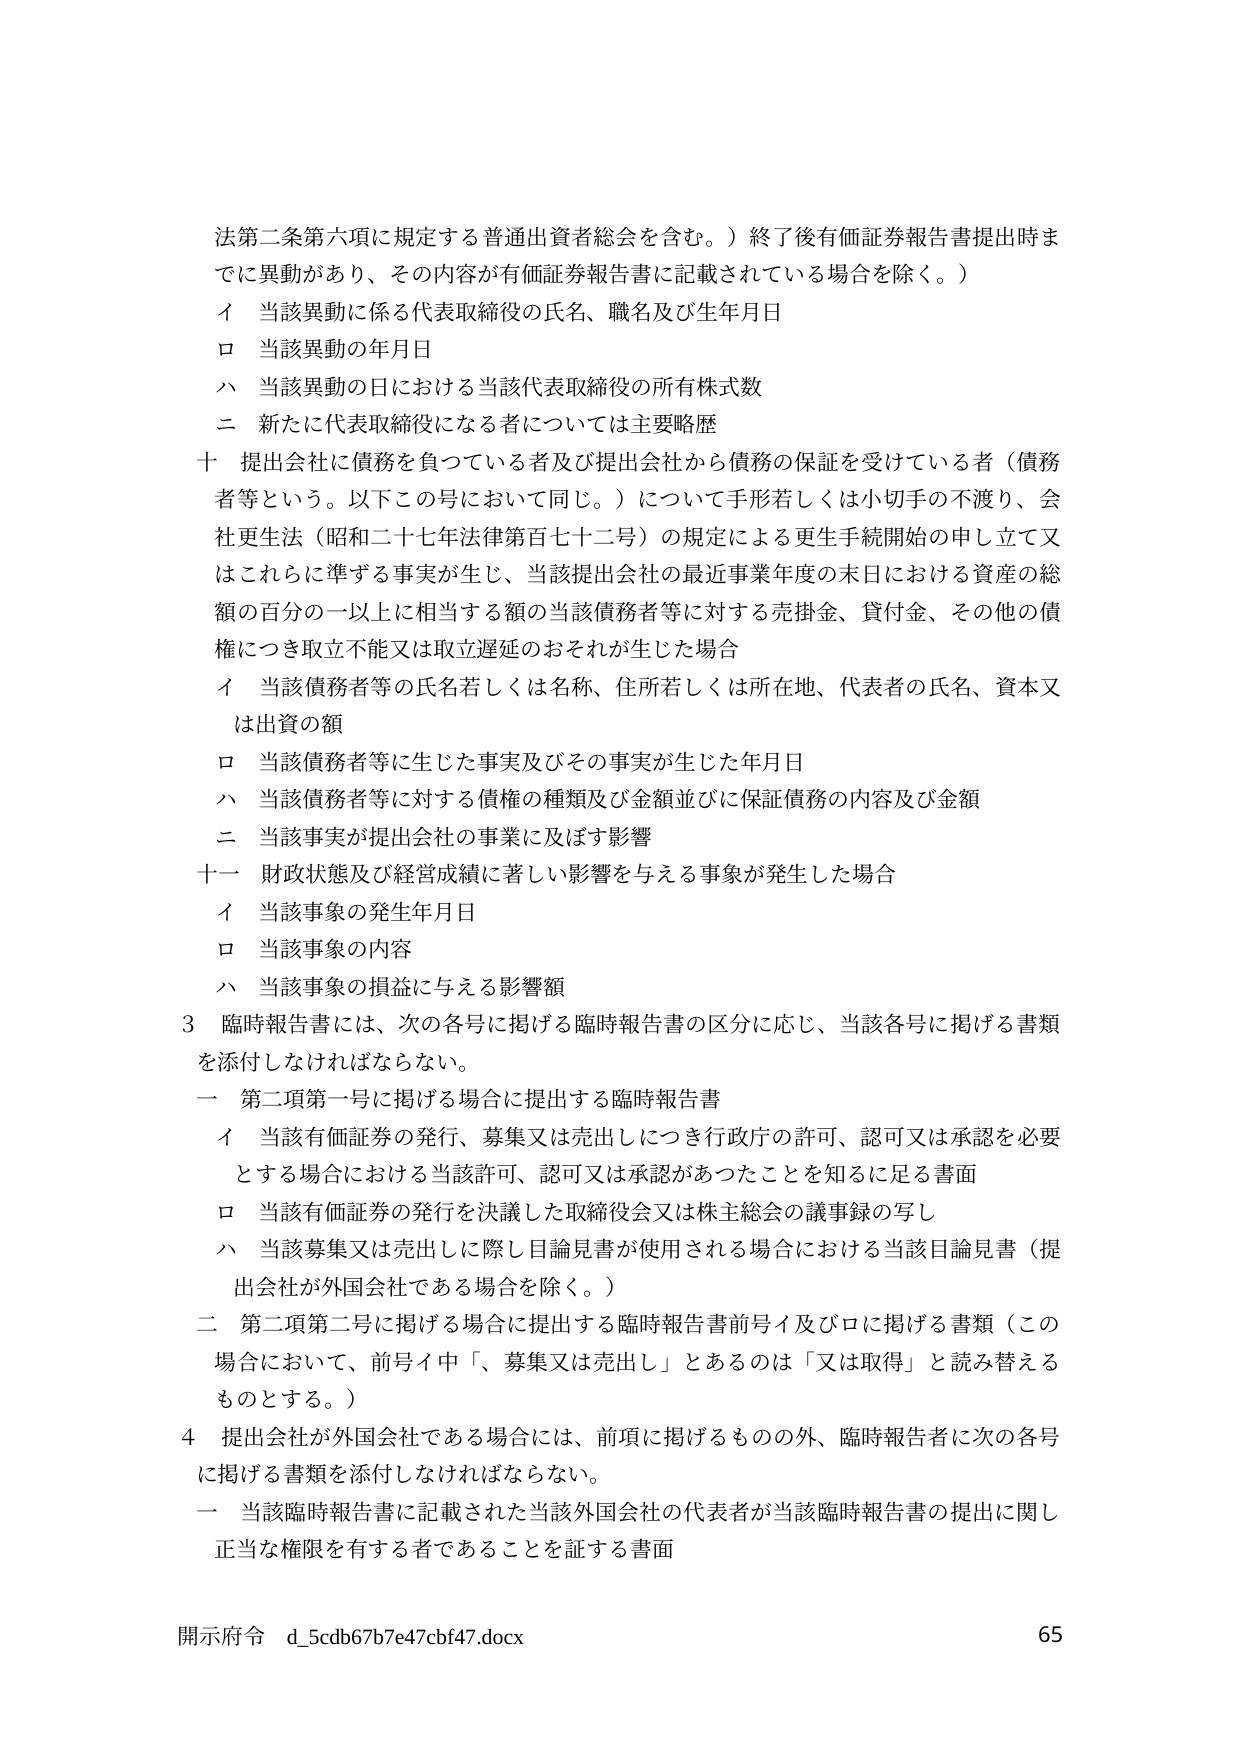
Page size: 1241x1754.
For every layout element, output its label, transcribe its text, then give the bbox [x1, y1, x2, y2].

text イ 当該異動に係る代表取締役の氏名、職名及び生年月日 [215, 292, 1063, 329]
text ３ 臨時報告書には、次の各号に掲げる臨時報告書の区分に応じ、当該各号に掲げる書類を添付しなければならない。 [177, 1004, 1063, 1079]
text ロ 当該事象の内容 [215, 929, 1063, 967]
text ハ 当該異動の日における当該代表取締役の所有株式数 [215, 367, 1063, 404]
text 十一 財政状態及び経営成績に著しい影響を与える事象が発生した場合 [196, 854, 1063, 892]
text ハ 当該募集又は売出しに際し目論見書が使用される場合における当該目論見書（提出会社が外国会社である場合を除く。） [215, 1229, 1063, 1304]
text ４ 提出会社が外国会社である場合には、前項に掲げるものの外、臨時報告者に次の各号に掲げる書類を添付しなければならない。 [177, 1417, 1063, 1492]
text イ 当該債務者等の氏名若しくは名称、住所若しくは所在地、代表者の氏名、資本又は出資の額 [215, 667, 1063, 742]
text 二 第二項第二号に掲げる場合に提出する臨時報告書前号イ及びロに掲げる書類（この場合において、前号イ中「、募集又は売出し」とあるのは「又は取得」と読み替えるものとする。） [196, 1304, 1063, 1417]
text ハ 当該事象の損益に与える影響額 [215, 967, 1063, 1004]
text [196, 217, 1063, 292]
text ロ 当該有価証券の発行を決議した取締役会又は株主総会の議事録の写し [215, 1192, 1063, 1229]
text イ 当該有価証券の発行、募集又は売出しにつき行政庁の許可、認可又は承認を必要とする場合における当該許可、認可又は承認があつたことを知るに足る書面 [215, 1117, 1063, 1192]
text ロ 当該債務者等に生じた事実及びその事実が生じた年月日 [215, 742, 1063, 779]
text 一 第二項第一号に掲げる場合に提出する臨時報告書 [196, 1079, 1063, 1117]
text イ 当該事象の発生年月日 [215, 892, 1063, 929]
text 十 提出会社に債務を負つている者及び提出会社から債務の保証を受けている者（債務者等という。以下この号において同じ。）について手形若しくは小切手の不渡り、会社更生法（昭和二十七年法律第百七十二号）の規定による更生手続開始の申し立て又はこれらに準ずる事実が生じ、当該提出会社の最近事業年度の末日における資産の総額の百分の一以上に相当する額の当該債務者等に対する売掛金、貸付金、その他の債権につき取立不能又は取立遅延のおそれが生じた場合 [196, 442, 1063, 667]
text ニ 当該事実が提出会社の事業に及ぼす影響 [215, 817, 1063, 854]
text ニ 新たに代表取締役になる者については主要略歴 [215, 404, 1063, 442]
text ロ 当該異動の年月日 [215, 329, 1063, 367]
text 一 当該臨時報告書に記載された当該外国会社の代表者が当該臨時報告書の提出に関し正当な権限を有する者であることを証する書面 [196, 1492, 1063, 1567]
text ハ 当該債務者等に対する債権の種類及び金額並びに保証債務の内容及び金額 [215, 779, 1063, 817]
